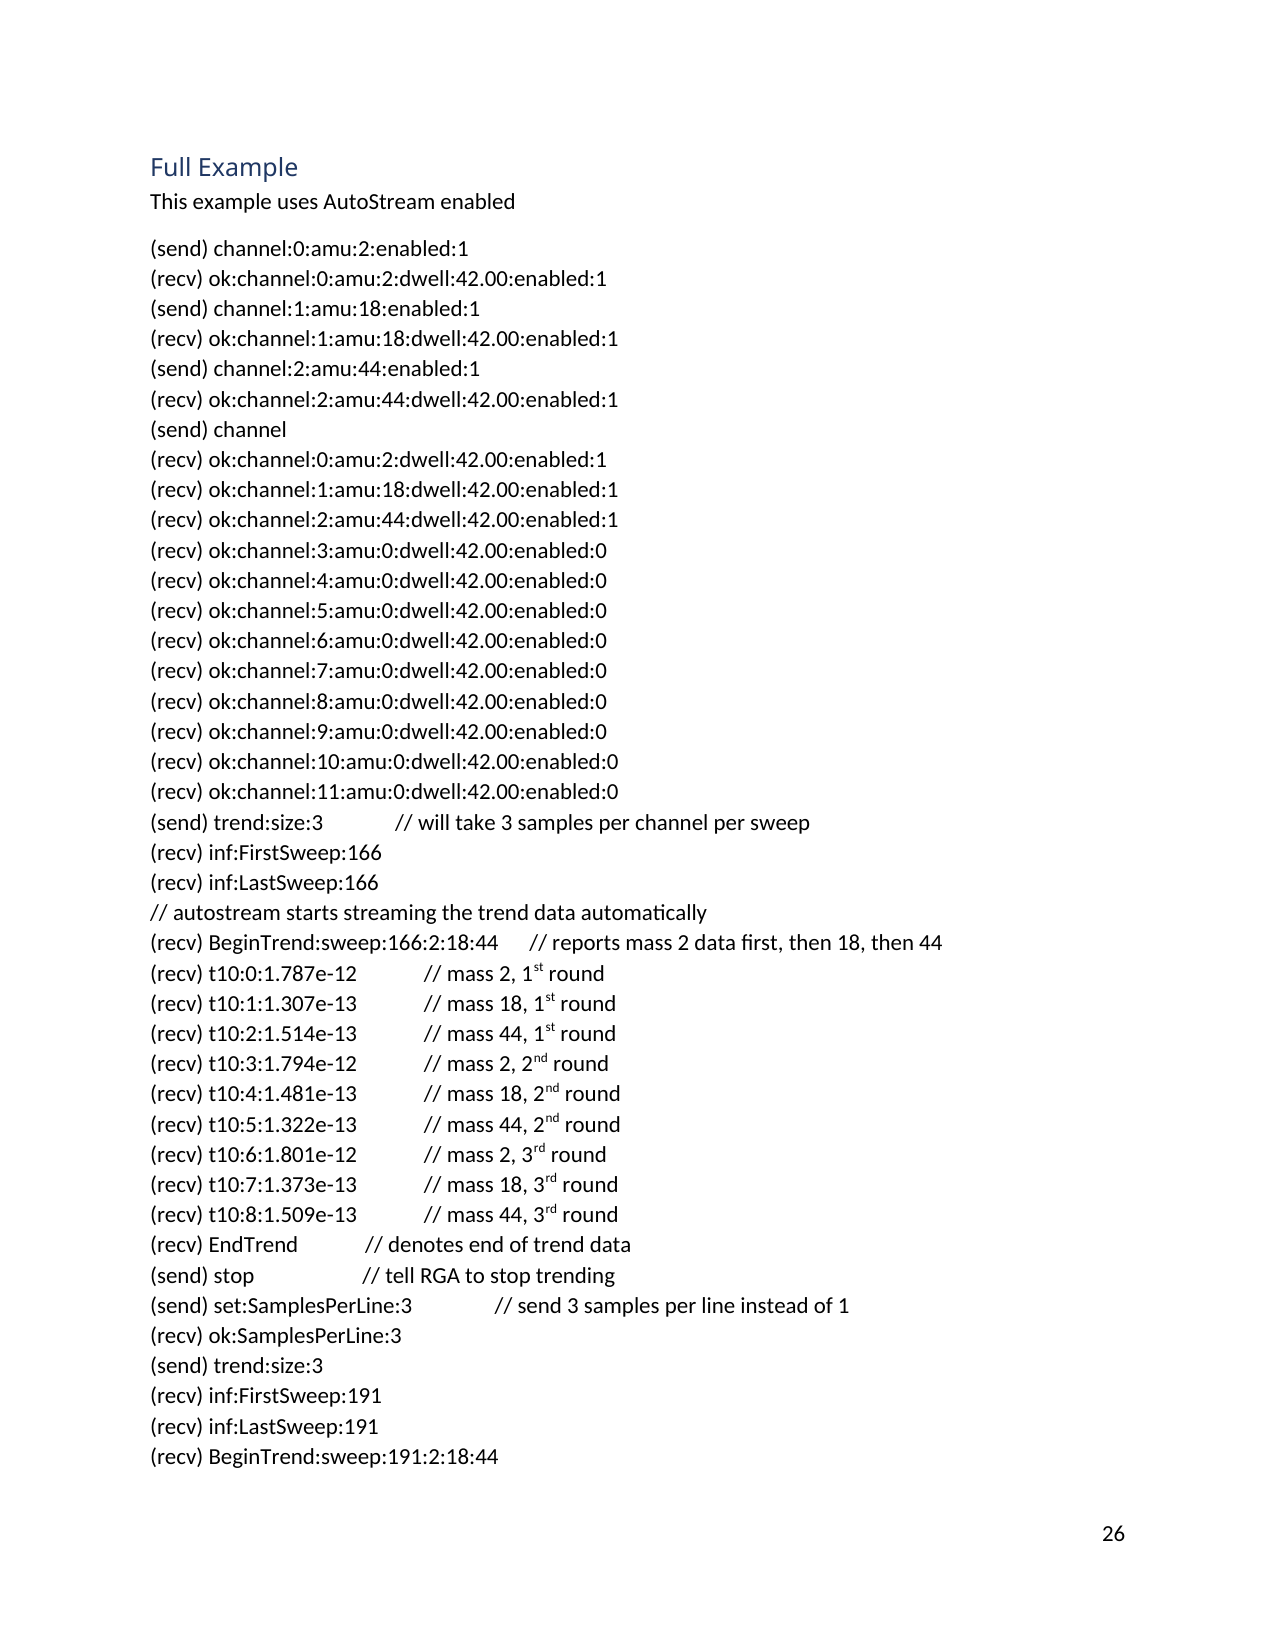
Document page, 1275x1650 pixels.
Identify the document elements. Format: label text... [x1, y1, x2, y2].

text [150, 234, 1125, 1470]
text This example uses AutoStream enabled [150, 187, 1125, 215]
subtitle Full Example [150, 150, 1125, 184]
